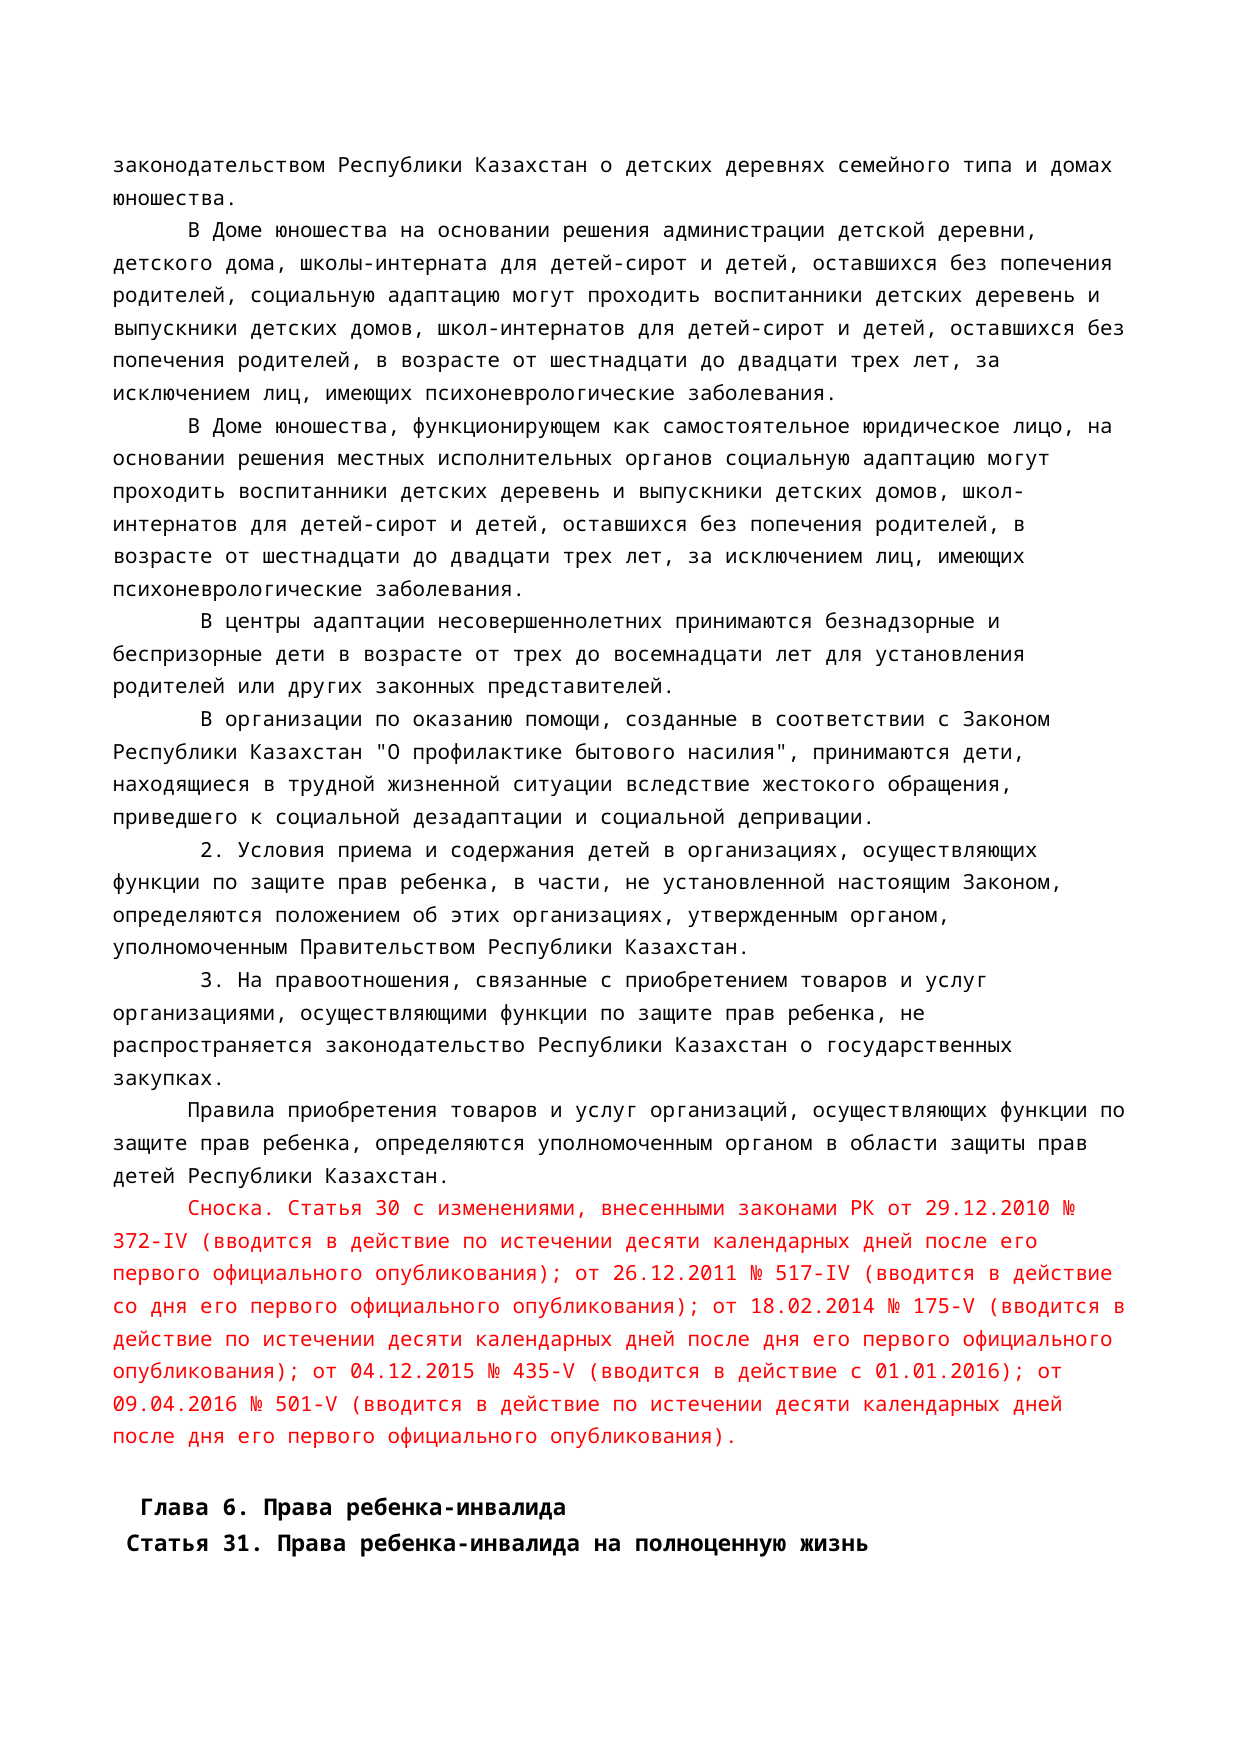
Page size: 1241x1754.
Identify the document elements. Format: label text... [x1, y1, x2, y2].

text В центры адаптации несовершеннолетних принимаются безнадзорные и беспризорные дети в возрасте от трех до восемнадцати лет для установления родителей или других законных представителей. [112, 606, 1128, 700]
text В Доме юношества на основании решения администрации детской деревни, детского дома, школы-интерната для детей-сирот и детей, оставшихся без попечения родителей, социальную адаптацию могут проходить воспитанники детских деревень и выпускники детских домов, школ-интернатов для детей-сирот и детей, оставшихся без попечения родителей, в возрасте от шестнадцати до двадцати трех лет, за исключением лиц, имеющих психоневрологические заболевания. [112, 215, 1128, 407]
text В организации по оказанию помощи, созданные в соответствии с Законом Республики Казахстан "О профилактике бытового насилия", принимаются дети, находящиеся в трудной жизненной ситуации вследствие жестокого обращения, приведшего к социальной дезадаптации и социальной депривации. [112, 704, 1128, 831]
text 3. На правоотношения, связанные с приобретением товаров и услуг организациями, осуществляющими функции по защите прав ребенка, не распространяется законодательство Республики Казахстан о государственных закупках. [112, 965, 1128, 1091]
text Сноска. Статья 30 с изменениями, внесенными законами РК от 29.12.2010 № 372-IV (вводится в действие по истечении десяти календарных дней после его первого официального опубликования); от 26.12.2011 № 517-IV (вводится в действие со дня его первого официального опубликования); от 18.02.2014 № 175-V (вводится в действие по истечении десяти календарных дней после дня его первого официального опубликования); от 04.12.2015 № 435-V (вводится в действие с 01.01.2016); от 09.04.2016 № 501-V (вводится в действие по истечении десяти календарных дней после дня его первого официального опубликования). [112, 1193, 1128, 1486]
text Правила приобретения товаров и услуг организаций, осуществляющих функции по защите прав ребенка, определяются уполномоченным органом в области защиты прав детей Республики Казахстан. [112, 1096, 1128, 1189]
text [112, 150, 1128, 211]
text Статья 31. Права ребенка-инвалида на полноценную жизнь [112, 1527, 1128, 1558]
text 2. Условия приема и содержания детей в организациях, осуществляющих функции по защите прав ребенка, в части, не установленной настоящим Законом, определяются положением об этих организациях, утвержденным органом, уполномоченным Правительством Республики Казахстан. [112, 835, 1128, 961]
text В Доме юношества, функционирующем как самостоятельное юридическое лицо, на основании решения местных исполнительных органов социальную адаптацию могут проходить воспитанники детских деревень и выпускники детских домов, школ-интернатов для детей-сирот и детей, оставшихся без попечения родителей, в возрасте от шестнадцати до двадцати трех лет, за исключением лиц, имеющих психоневрологические заболевания. [112, 411, 1128, 602]
text Глава 6. Права ребенка-инвалида [112, 1491, 1128, 1522]
